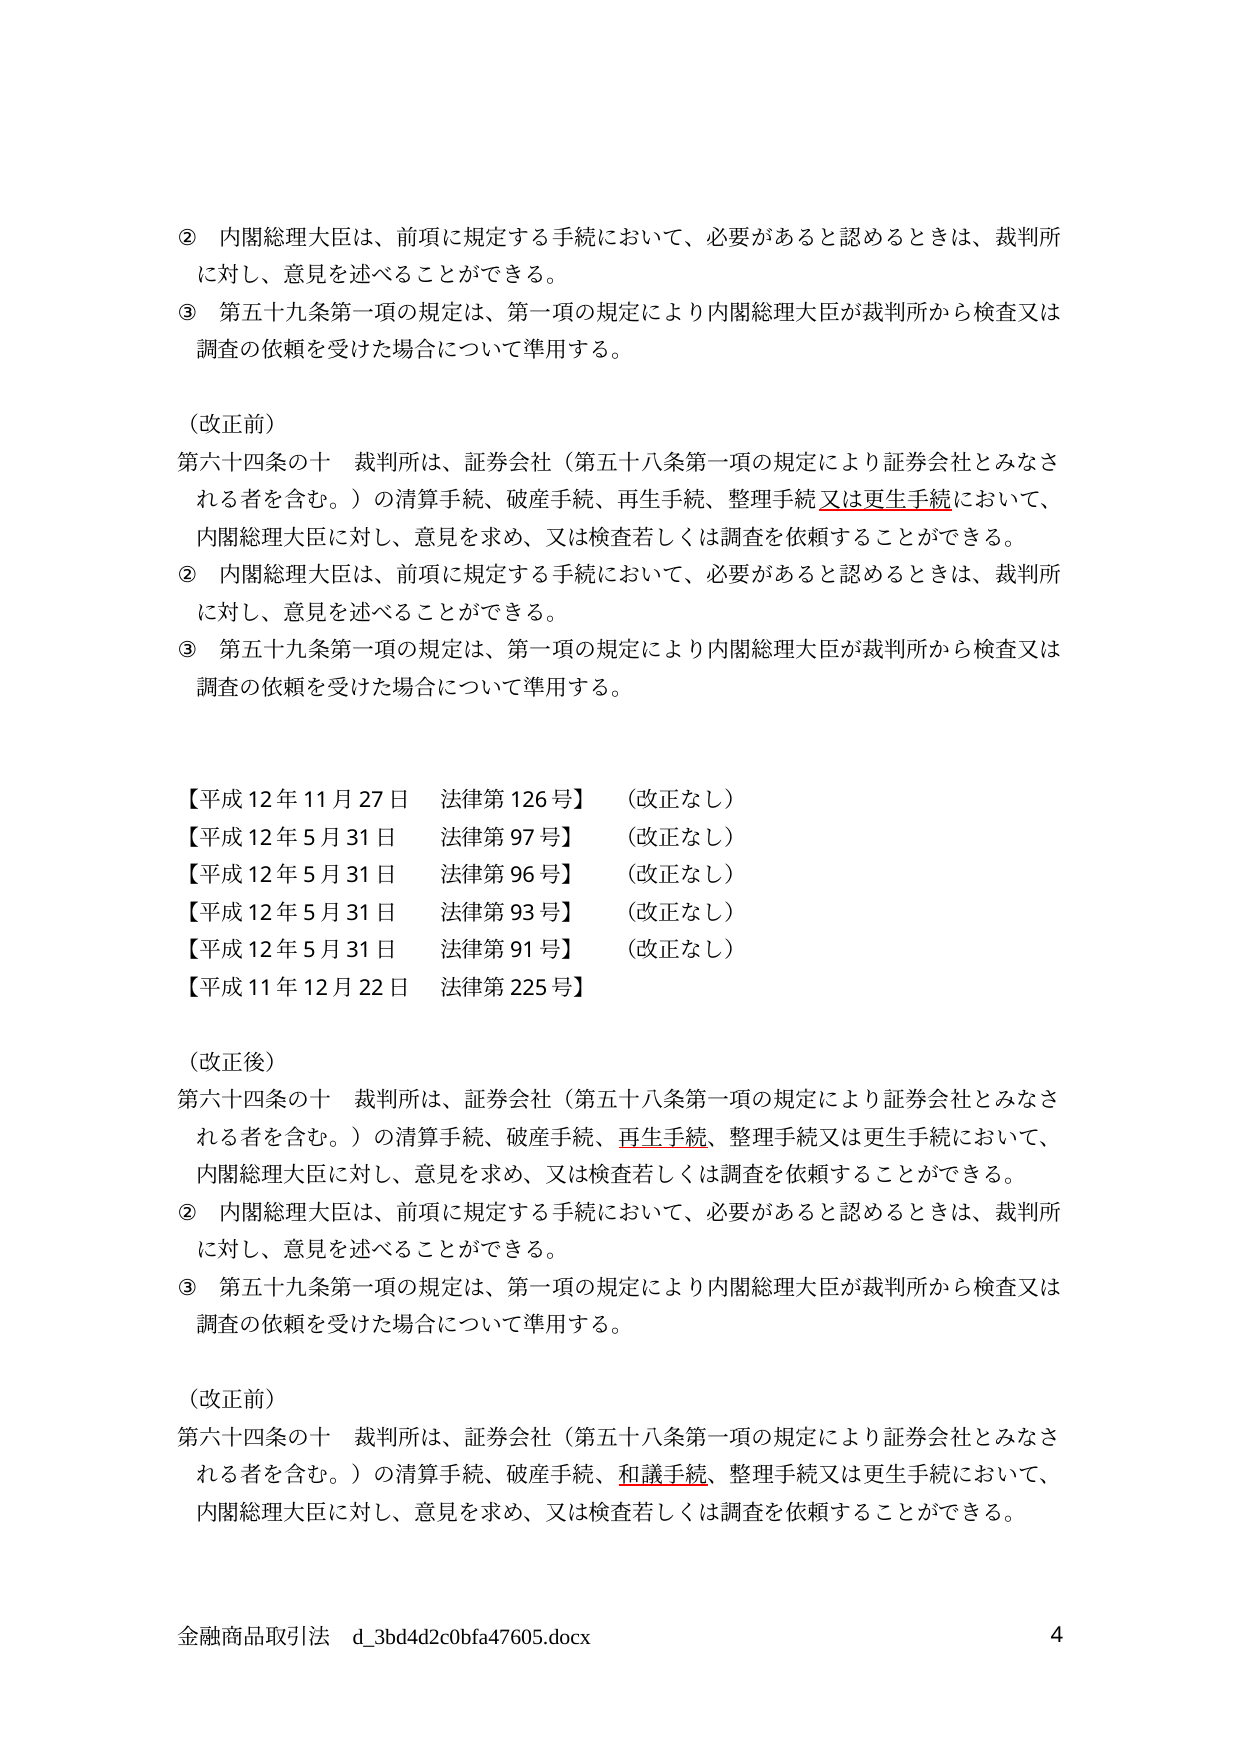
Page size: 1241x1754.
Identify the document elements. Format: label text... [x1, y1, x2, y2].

text ③ 第五十九条第一項の規定は、第一項の規定により内閣総理大臣が裁判所から検査又は調査の依頼を受けた場合について準用する。 [177, 292, 1063, 367]
text （改正後） [177, 1042, 1063, 1079]
text （改正前） [177, 404, 1063, 442]
text ② 内閣総理大臣は、前項に規定する手続において、必要があると認めるときは、裁判所に対し、意見を述べることができる。 [177, 217, 1063, 292]
text ② 内閣総理大臣は、前項に規定する手続において、必要があると認めるときは、裁判所に対し、意見を述べることができる。 [177, 1192, 1063, 1267]
text 【平成12年11月27日 法律第126号】 （改正なし） [177, 779, 1063, 817]
text 【平成12年5月31日 法律第93号】 （改正なし） [177, 892, 1063, 929]
text 【平成12年5月31日 法律第96号】 （改正なし） [177, 854, 1063, 892]
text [177, 1267, 1063, 1342]
text （改正前） [177, 1379, 1063, 1417]
text ③ 第五十九条第一項の規定は、第一項の規定により内閣総理大臣が裁判所から検査又は調査の依頼を受けた場合について準用する。 [177, 629, 1063, 704]
text 【平成11年12月22日 法律第225号】 [177, 967, 1063, 1004]
text 【平成12年5月31日 法律第97号】 （改正なし） [177, 817, 1063, 854]
text 第六十四条の十 裁判所は、証券会社（第五十八条第一項の規定により証券会社とみなされる者を含む。）の清算手続、破産手続、再生手続、整理手続又は更生手続において、内閣総理大臣に対し、意見を求め、又は検査若しくは調査を依頼することができる。 [177, 442, 1063, 554]
text 第六十四条の十 裁判所は、証券会社（第五十八条第一項の規定により証券会社とみなされる者を含む。）の清算手続、破産手続、再生手続、整理手続又は更生手続において、内閣総理大臣に対し、意見を求め、又は検査若しくは調査を依頼することができる。 [177, 1079, 1063, 1192]
text ② 内閣総理大臣は、前項に規定する手続において、必要があると認めるときは、裁判所に対し、意見を述べることができる。 [177, 554, 1063, 629]
text 第六十四条の十 裁判所は、証券会社（第五十八条第一項の規定により証券会社とみなされる者を含む。）の清算手続、破産手続、和議手続、整理手続又は更生手続において、内閣総理大臣に対し、意見を求め、又は検査若しくは調査を依頼することができる。 [177, 1417, 1063, 1529]
text 【平成12年5月31日 法律第91号】 （改正なし） [177, 929, 1063, 967]
